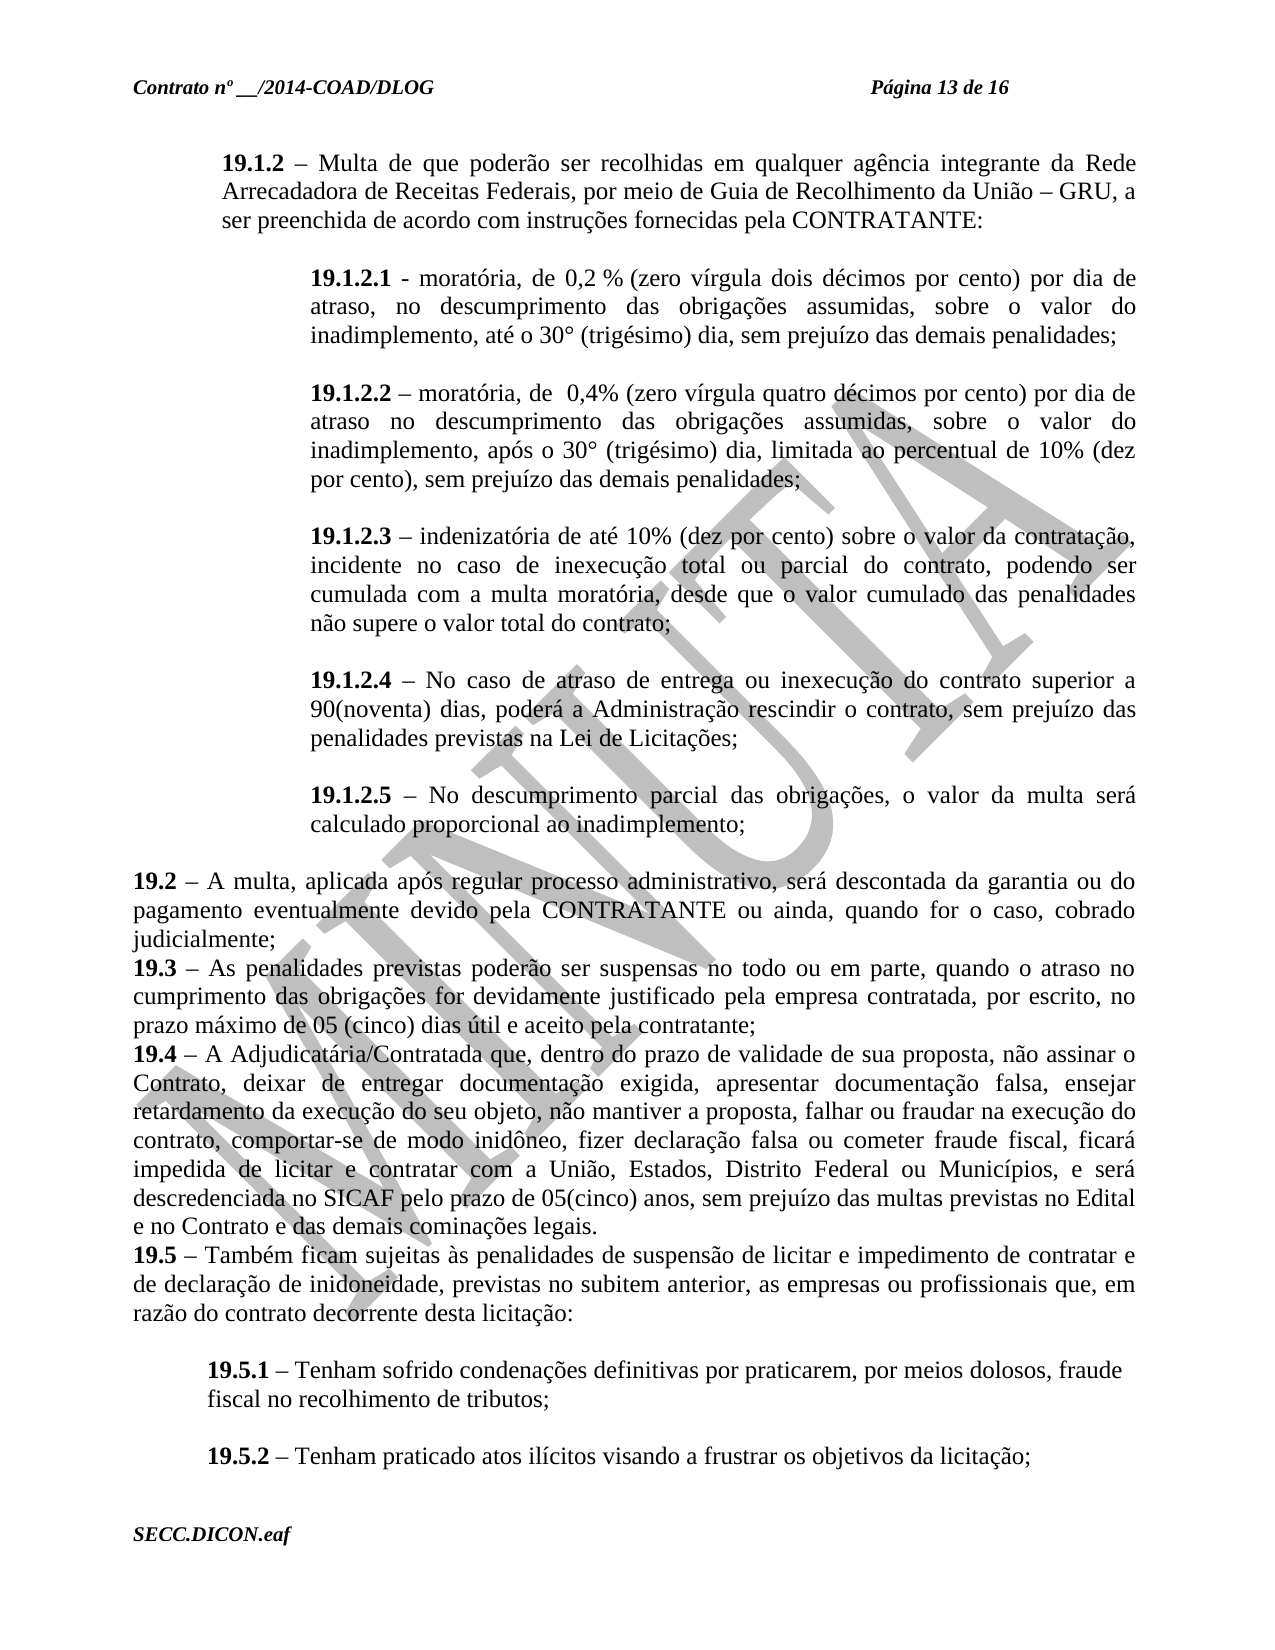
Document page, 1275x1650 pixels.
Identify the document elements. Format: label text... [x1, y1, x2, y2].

text 19.5.2 – Tenham praticado atos ilícitos visando a frustrar os objetivos da licitação; [207, 1441, 1137, 1470]
text 19.1.2.4 – No caso de atraso de entrega ou inexecução do contrato superior a 90(noventa) dias, poderá a Administração rescindir o contrato, sem prejuízo das penalidades previstas na Lei de Licitações; [310, 665, 1137, 751]
text 19.1.2 – Multa de que poderão ser recolhidas em qualquer agência integrante da Rede Arrecadadora de Receitas Federais, por meio de Guia de Recolhimento da União – GRU, a ser preenchida de acordo com instruções fornecidas pela CONTRATANTE: [222, 148, 1137, 234]
text 19.5.1 – Tenham sofrido condenações definitivas por praticarem, por meios dolosos, fraude fiscal no recolhimento de tributos; [207, 1355, 1137, 1413]
list 19.1.2.1 - moratória, de 0,2 % (zero vírgula dois décimos por cento) por dia de atraso, no descumprimento das obrigações assumidas, sobre o valor do inadimplemento, até o 30° (trigésimo) dia, sem prejuízo das demais penalidades; [310, 263, 1137, 349]
text 19.2 – A multa, aplicada após regular processo administrativo, será descontada da garantia ou do pagamento eventualmente devido pela CONTRATANTE ou ainda, quando for o caso, cobrado judicialmente; [133, 866, 1137, 953]
text 19.1.2.2 – moratória, de 0,4% (zero vírgula quatro décimos por cento) por dia de atraso no descumprimento das obrigações assumidas, sobre o valor do inadimplemento, após o 30° (trigésimo) dia, limitada ao percentual de 10% (dez por cento), sem prejuízo das demais penalidades; [310, 378, 1137, 493]
text 19.3 – As penalidades previstas poderão ser suspensas no todo ou em parte, quando o atraso no cumprimento das obrigações for devidamente justificado pela empresa contratada, por escrito, no prazo máximo de 05 (cinco) dias útil e aceito pela contratante; [133, 953, 1137, 1039]
text 19.4 – A Adjudicatária/Contratada que, dentro do prazo de validade de sua proposta, não assinar o Contrato, deixar de entregar documentação exigida, apresentar documentação falsa, ensejar retardamento da execução do seu objeto, não mantiver a proposta, falhar ou fraudar na execução do contrato, comportar-se de modo inidôneo, fizer declaração falsa ou cometer fraude fiscal, ficará impedida de licitar e contratar com a União, Estados, Distrito Federal ou Municípios, e será descredenciada no SICAF pelo prazo de 05(cinco) anos, sem prejuízo das multas previstas no Edital e no Contrato e das demais cominações legais. [133, 1039, 1137, 1240]
text 19.5 – Também ficam sujeitas às penalidades de suspensão de licitar e impedimento de contratar e de declaração de inidoneidade, previstas no subitem anterior, as empresas ou profissionais que, em razão do contrato decorrente desta licitação: [133, 1240, 1137, 1326]
text 19.1.2.3 – indenizatória de até 10% (dez por cento) sobre o valor da contratação, incidente no caso de inexecução total ou parcial do contrato, podendo ser cumulada com a multa moratória, desde que o valor cumulado das penalidades não supere o valor total do contrato; [310, 521, 1137, 636]
text 19.1.2.5 – No descumprimento parcial das obrigações, o valor da multa será calculado proporcional ao inadimplemento; [310, 780, 1137, 838]
